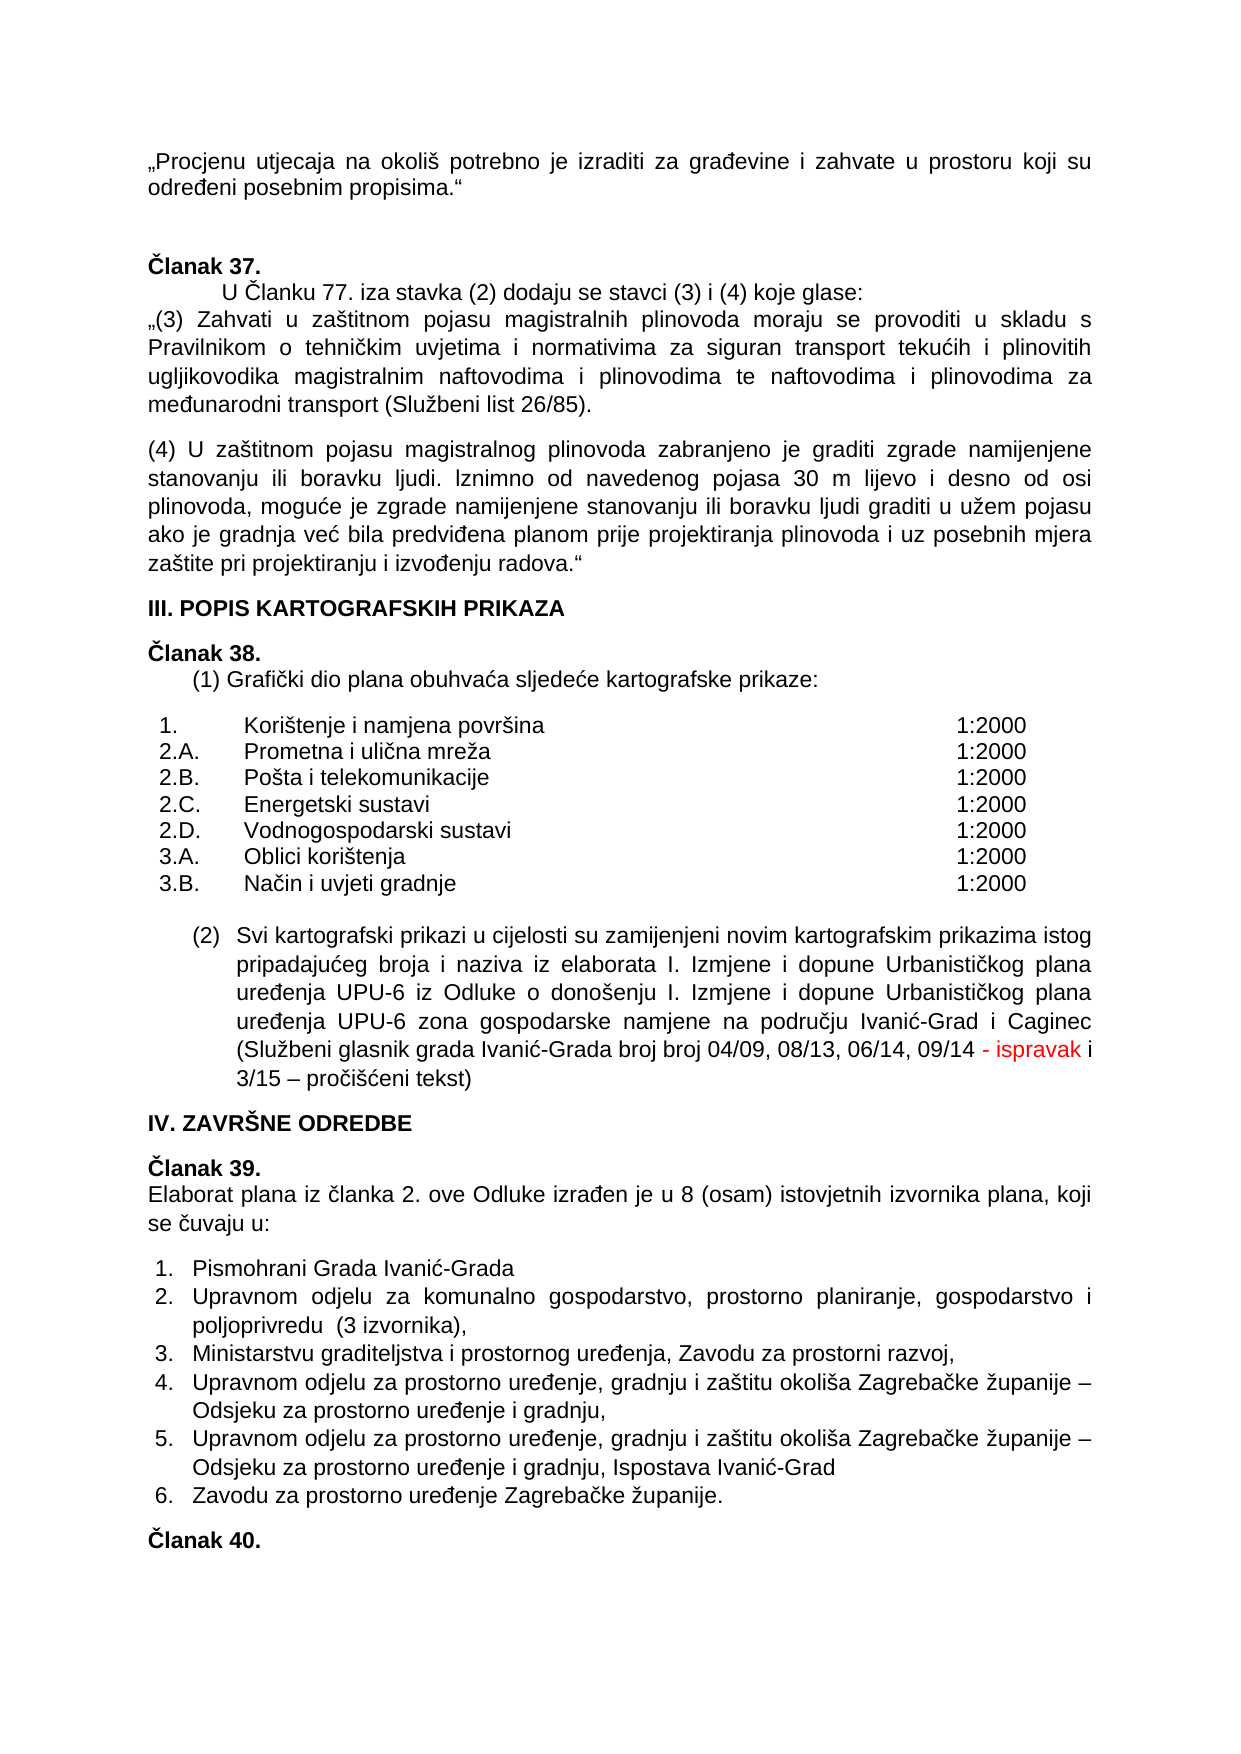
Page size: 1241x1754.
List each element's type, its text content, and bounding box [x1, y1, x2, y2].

text 2.C. Energetski sustavi 1:2000 [159, 791, 1093, 817]
text Članak 37. [148, 253, 1093, 279]
text U Članku 77. iza stavka (2) dodaju se stavci (3) i (4) koje glase: [148, 279, 1093, 306]
text 3.B. Način i uvjeti gradnje 1:2000 [159, 870, 1093, 896]
text IV. ZAVRŠNE ODREDBE [148, 1110, 1093, 1136]
text 2.A. Prometna i ulična mreža 1:2000 [159, 738, 1093, 764]
list Ministarstvu graditeljstva i prostornog uređenja, Zavodu za prostorni razvoj, [154, 1340, 1093, 1366]
list Upravnom odjelu za prostorno uređenje, gradnju i zaštitu okoliša Zagrebačke županije – Odsjeku za prostorno uređenje i gradnju, [154, 1368, 1093, 1423]
text Članak 38. [148, 640, 1093, 666]
text Elaborat plana iz članka 2. ove Odluke izrađen je u 8 (osam) istovjetnih izvornika plana, koji se čuvaju u: [148, 1181, 1093, 1236]
text 2.D. Vodnogospodarski sustavi 1:2000 [159, 817, 1093, 843]
text „(3) Zahvati u zaštitnom pojasu magistralnih plinovoda moraju se provoditi u skladu s Pravilnikom o tehničkim uvjetima i normativima za siguran transport tekućih i plinovitih ugljikovodika magistralnim naftovodima i plinovodima te naftovodima i plinovodima za međunarodni transport (Službeni list 26/85). [148, 306, 1093, 417]
list Upravnom odjelu za komunalno gospodarstvo, prostorno planiranje, gospodarstvo i poljoprivredu (3 izvornika), [154, 1283, 1093, 1338]
text III. POPIS KARTOGRAFSKIH PRIKAZA [148, 595, 1093, 621]
text (1) Grafički dio plana obuhvaća sljedeće kartografske prikaze: [192, 666, 1093, 693]
text (2) Svi kartografski prikazi u cijelosti su zamijenjeni novim kartografskim prikazima istog pripadajućeg broja i naziva iz elaborata I. Izmjene i dopune Urbanističkog plana uređenja UPU-6 iz Odluke o donošenju I. Izmjene i dopune Urbanističkog plana uređenja UPU-6 zona gospodarske namjene na području Ivanić-Grad i Caginec (Službeni glasnik grada Ivanić-Grada broj broj 04/09, 08/13, 06/14, 09/14 - ispravak i 3/15 – pročišćeni tekst) [192, 922, 1093, 1091]
text „Procjenu utjecaja na okoliš potrebno je izraditi za građevine i zahvate u prostoru koji su određeni posebnim propisima.“ [148, 148, 1093, 200]
text Članak 40. [148, 1527, 1093, 1554]
text 1. Korištenje i namjena površina 1:2000 [159, 712, 1093, 738]
text 2.B. Pošta i telekomunikacije 1:2000 [159, 764, 1093, 791]
text 3.A. Oblici korištenja 1:2000 [159, 843, 1093, 870]
list Upravnom odjelu za prostorno uređenje, gradnju i zaštitu okoliša Zagrebačke županije – Odsjeku za prostorno uređenje i gradnju, Ispostava Ivanić-Grad [154, 1425, 1093, 1480]
list Zavodu za prostorno uređenje Zagrebačke županije. [154, 1482, 1093, 1508]
text Članak 39. [148, 1155, 1093, 1181]
list Pismohrani Grada Ivanić-Grada [154, 1255, 1093, 1281]
text (4) U zaštitnom pojasu magistralnog plinovoda zabranjeno je graditi zgrade namijenjene stanovanju ili boravku ljudi. lznimno od navedenog pojasa 30 m lijevo i desno od osi plinovoda, moguće je zgrade namijenjene stanovanju ili boravku ljudi graditi u užem pojasu ako je gradnja već bila predviđena planom prije projektiranja plinovoda i uz posebnih mjera zaštite pri projektiranju i izvođenju radova.“ [148, 436, 1093, 576]
